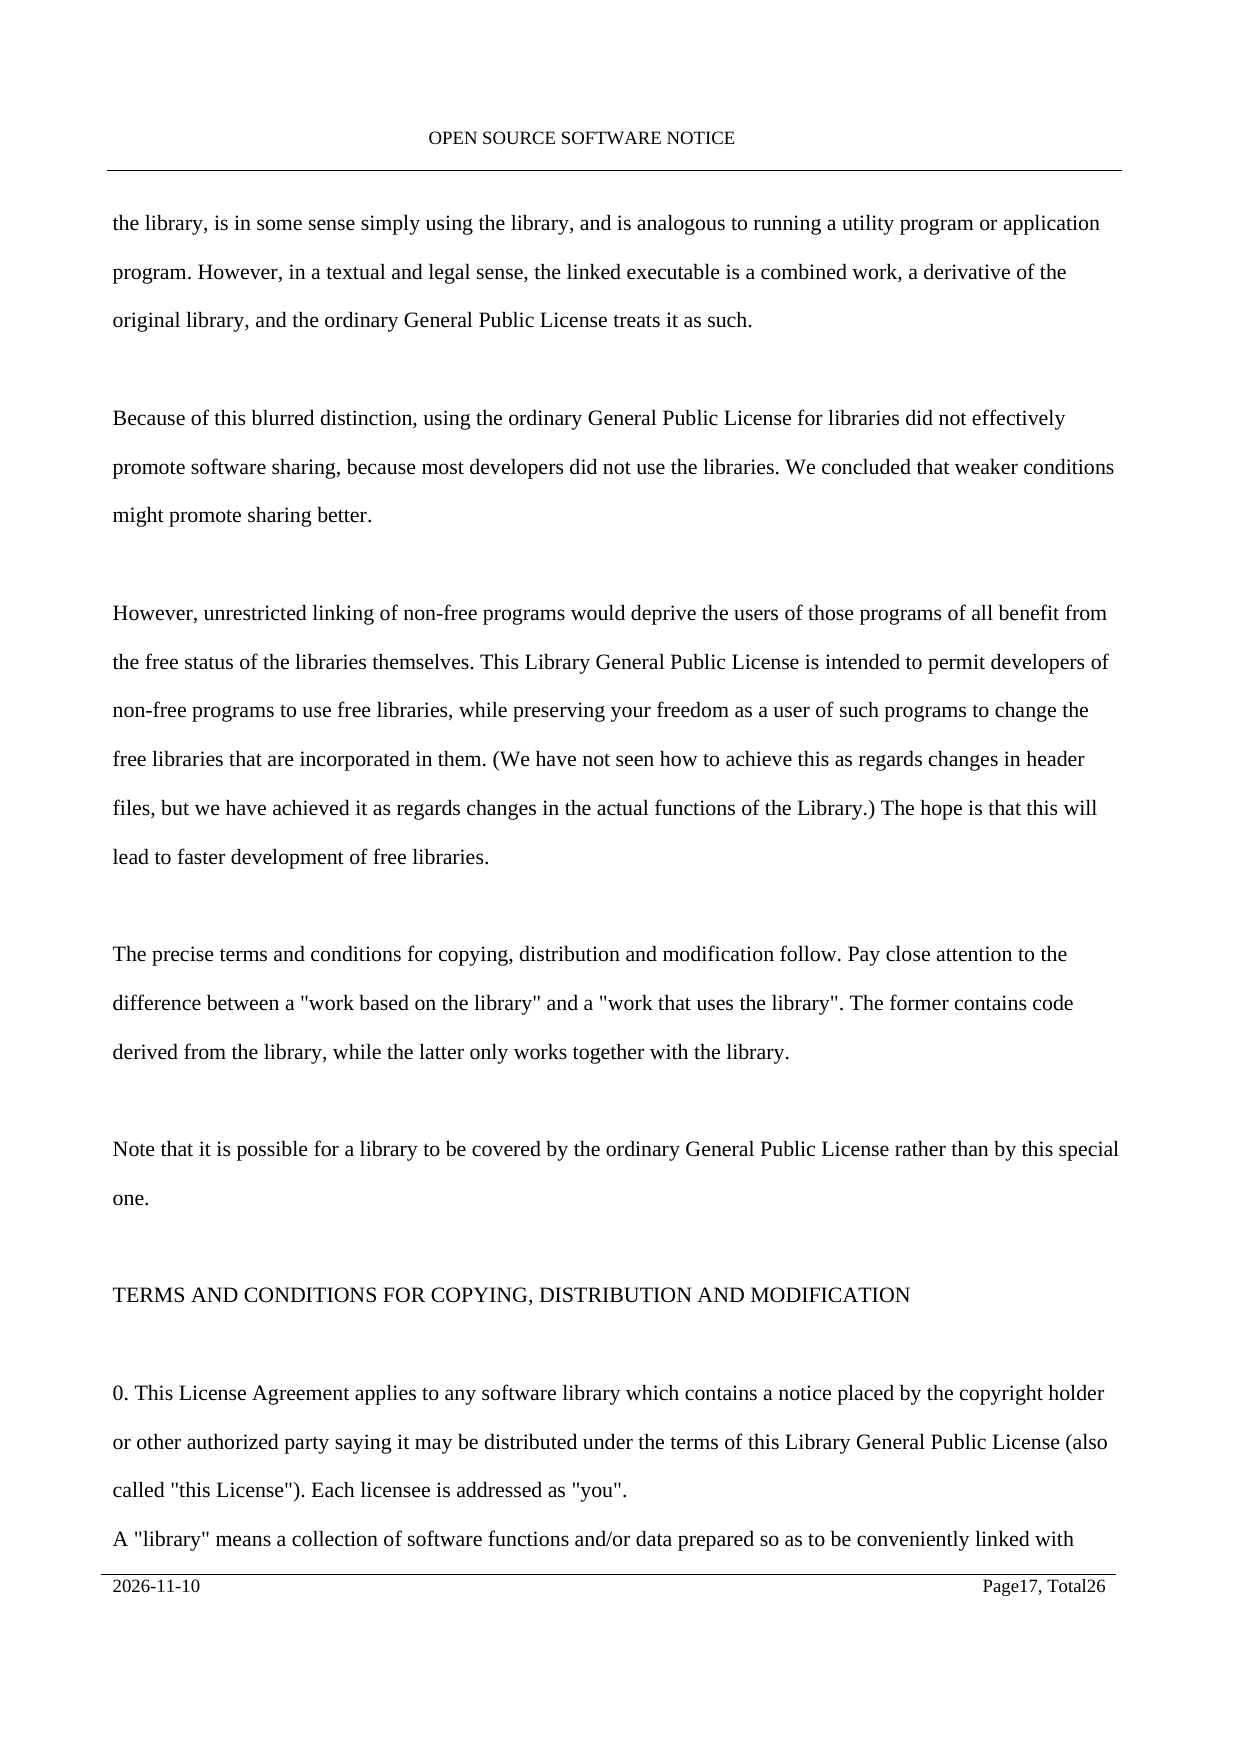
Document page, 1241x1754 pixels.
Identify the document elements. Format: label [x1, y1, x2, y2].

text [112, 206, 1128, 1555]
